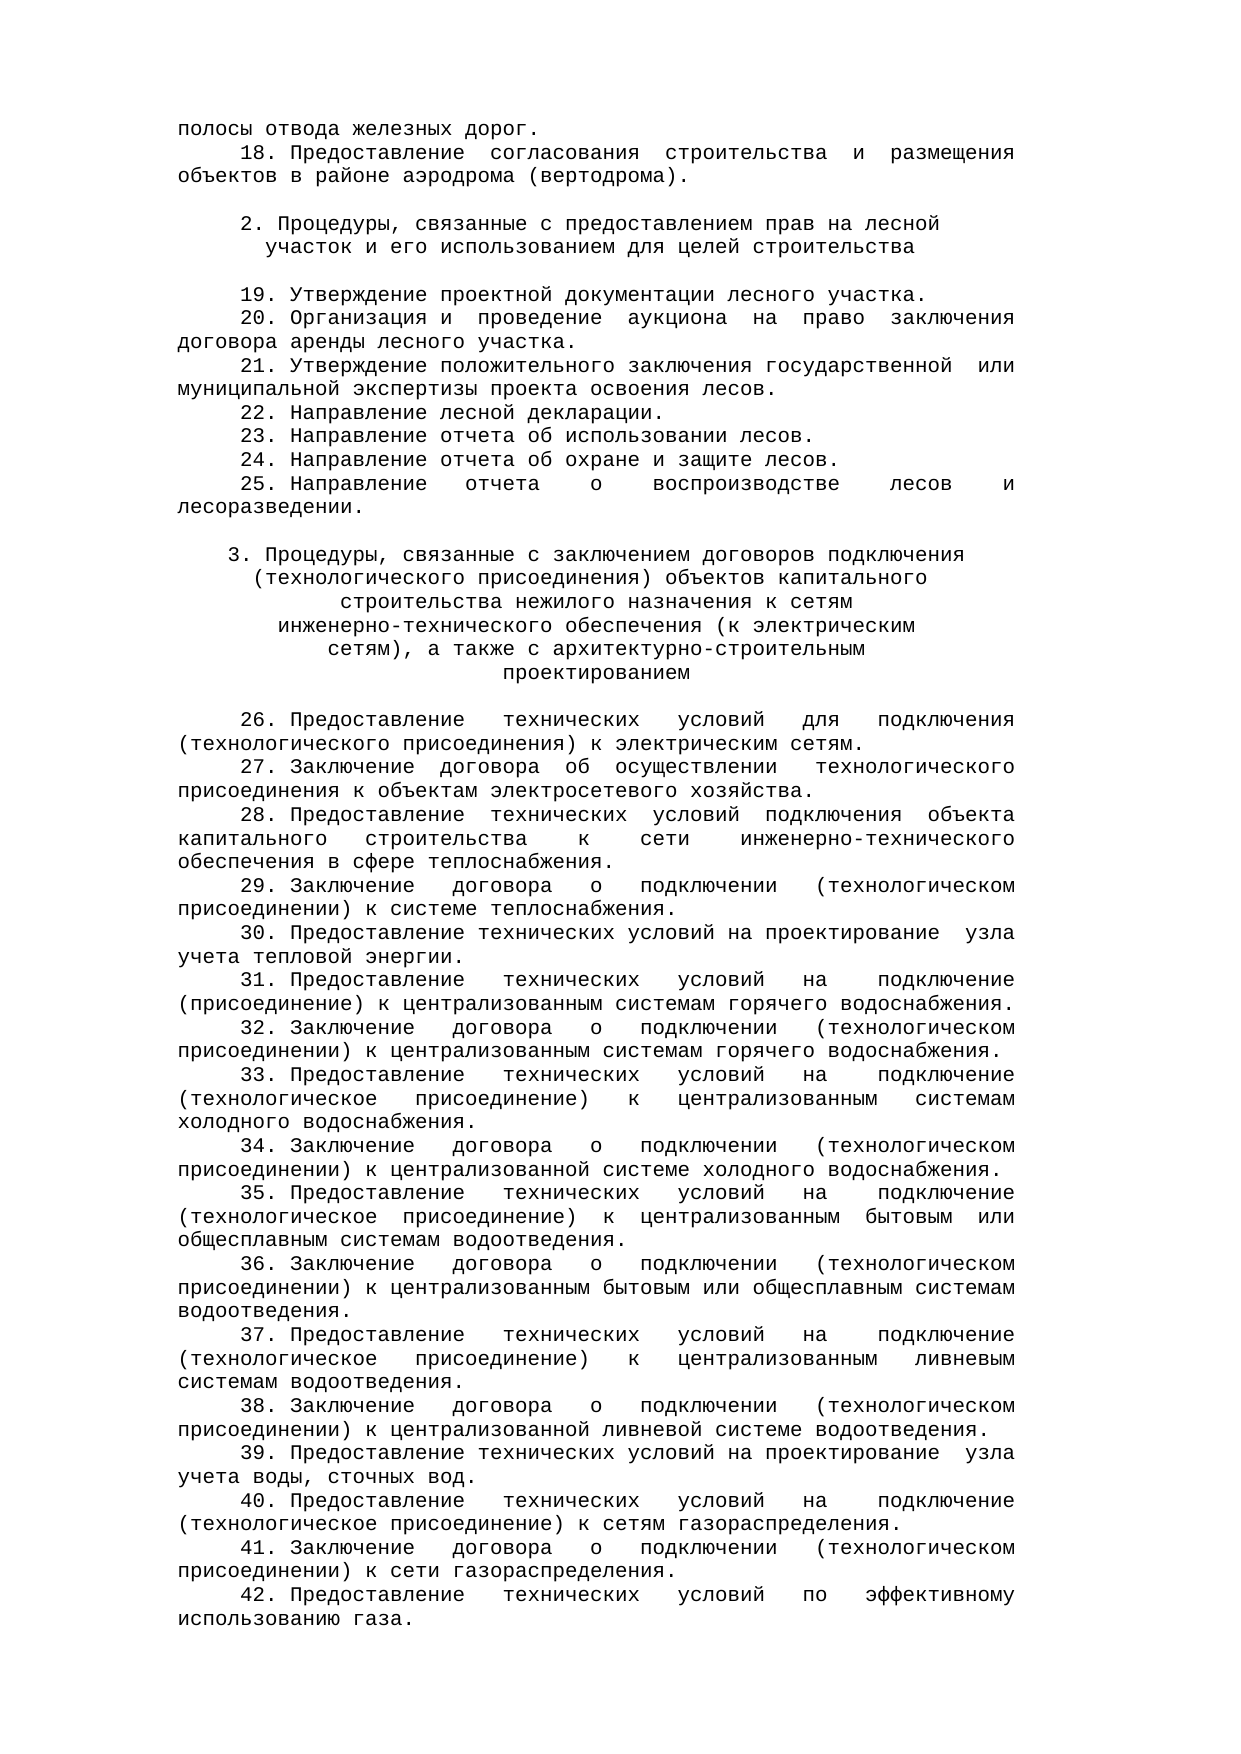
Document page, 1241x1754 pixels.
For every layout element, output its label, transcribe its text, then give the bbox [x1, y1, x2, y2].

text муниципальной экспертизы проекта освоения лесов. [177, 378, 1152, 402]
text строительства нежилого назначения к сетям [177, 591, 1152, 615]
text сетям), а также с архитектурно-строительным [177, 638, 1152, 662]
text холодного водоснабжения. [177, 1111, 1152, 1135]
text 25. Направление отчета о воспроизводстве лесов и [177, 473, 1152, 496]
text 2. Процедуры, связанные с предоставлением прав на лесной [177, 213, 1152, 236]
text 41. Заключение договора о подключении (технологическом [177, 1537, 1152, 1561]
text 42. Предоставление технических условий по эффективному [177, 1584, 1152, 1608]
text 3. Процедуры, связанные с заключением договоров подключения [177, 544, 1152, 567]
text присоединения к объектам электросетевого хозяйства. [177, 780, 1152, 804]
text 26. Предоставление технических условий для подключения [177, 709, 1152, 733]
text учета воды, сточных вод. [177, 1466, 1152, 1489]
text системам водоотведения. [177, 1371, 1152, 1395]
text 36. Заключение договора о подключении (технологическом [177, 1253, 1152, 1277]
text объектов в районе аэродрома (вертодрома). [177, 165, 1152, 189]
text 24. Направление отчета об охране и защите лесов. [177, 449, 1152, 473]
text (технологического присоединения) объектов капитального [177, 567, 1152, 591]
text 19. Утверждение проектной документации лесного участка. [177, 284, 1152, 307]
text присоединении) к централизованной ливневой системе водоотведения. [177, 1419, 1152, 1442]
text инженерно-технического обеспечения (к электрическим [177, 615, 1152, 638]
text 29. Заключение договора о подключении (технологическом [177, 875, 1152, 898]
text обеспечения в сфере теплоснабжения. [177, 851, 1152, 875]
text использованию газа. [177, 1608, 1152, 1631]
text присоединении) к системе теплоснабжения. [177, 898, 1152, 922]
text учета тепловой энергии. [177, 946, 1152, 969]
text 39. Предоставление технических условий на проектирование узла [177, 1442, 1152, 1466]
text 30. Предоставление технических условий на проектирование узла [177, 922, 1152, 946]
text присоединении) к централизованной системе холодного водоснабжения. [177, 1158, 1152, 1182]
text проектированием [177, 662, 1152, 686]
text 31. Предоставление технических условий на подключение [177, 969, 1152, 993]
text водоотведения. [177, 1300, 1152, 1324]
text договора аренды лесного участка. [177, 331, 1152, 354]
text (присоединение) к централизованным системам горячего водоснабжения. [177, 993, 1152, 1017]
text (технологическое присоединение) к централизованным системам [177, 1088, 1152, 1111]
text общесплавным системам водоотведения. [177, 1229, 1152, 1253]
text (технологическое присоединение) к сетям газораспределения. [177, 1513, 1152, 1537]
text присоединении) к централизованным бытовым или общесплавным системам [177, 1277, 1152, 1300]
text 22. Направление лесной декларации. [177, 402, 1152, 426]
text (технологическое присоединение) к централизованным ливневым [177, 1348, 1152, 1371]
text лесоразведении. [177, 496, 1152, 520]
text 33. Предоставление технических условий на подключение [177, 1064, 1152, 1088]
text 40. Предоставление технических условий на подключение [177, 1489, 1152, 1513]
text 28. Предоставление технических условий подключения объекта [177, 804, 1152, 827]
text капитального строительства к сети инженерно-технического [177, 827, 1152, 851]
text 32. Заключение договора о подключении (технологическом [177, 1017, 1152, 1040]
text (технологическое присоединение) к централизованным бытовым или [177, 1206, 1152, 1229]
text присоединении) к сети газораспределения. [177, 1561, 1152, 1584]
text участок и его использованием для целей строительства [177, 236, 1152, 260]
text 20. Организация и проведение аукциона на право заключения [177, 307, 1152, 331]
text 21. Утверждение положительного заключения государственной или [177, 354, 1152, 378]
text 18. Предоставление согласования строительства и размещения [177, 142, 1152, 165]
text (технологического присоединения) к электрическим сетям. [177, 733, 1152, 757]
text полосы отвода железных дорог. [177, 118, 1152, 142]
text 37. Предоставление технических условий на подключение [177, 1324, 1152, 1348]
text присоединении) к централизованным системам горячего водоснабжения. [177, 1040, 1152, 1064]
text 34. Заключение договора о подключении (технологическом [177, 1135, 1152, 1158]
text 27. Заключение договора об осуществлении технологического [177, 757, 1152, 780]
text 38. Заключение договора о подключении (технологическом [177, 1395, 1152, 1419]
text 23. Направление отчета об использовании лесов. [177, 426, 1152, 449]
text 35. Предоставление технических условий на подключение [177, 1182, 1152, 1206]
